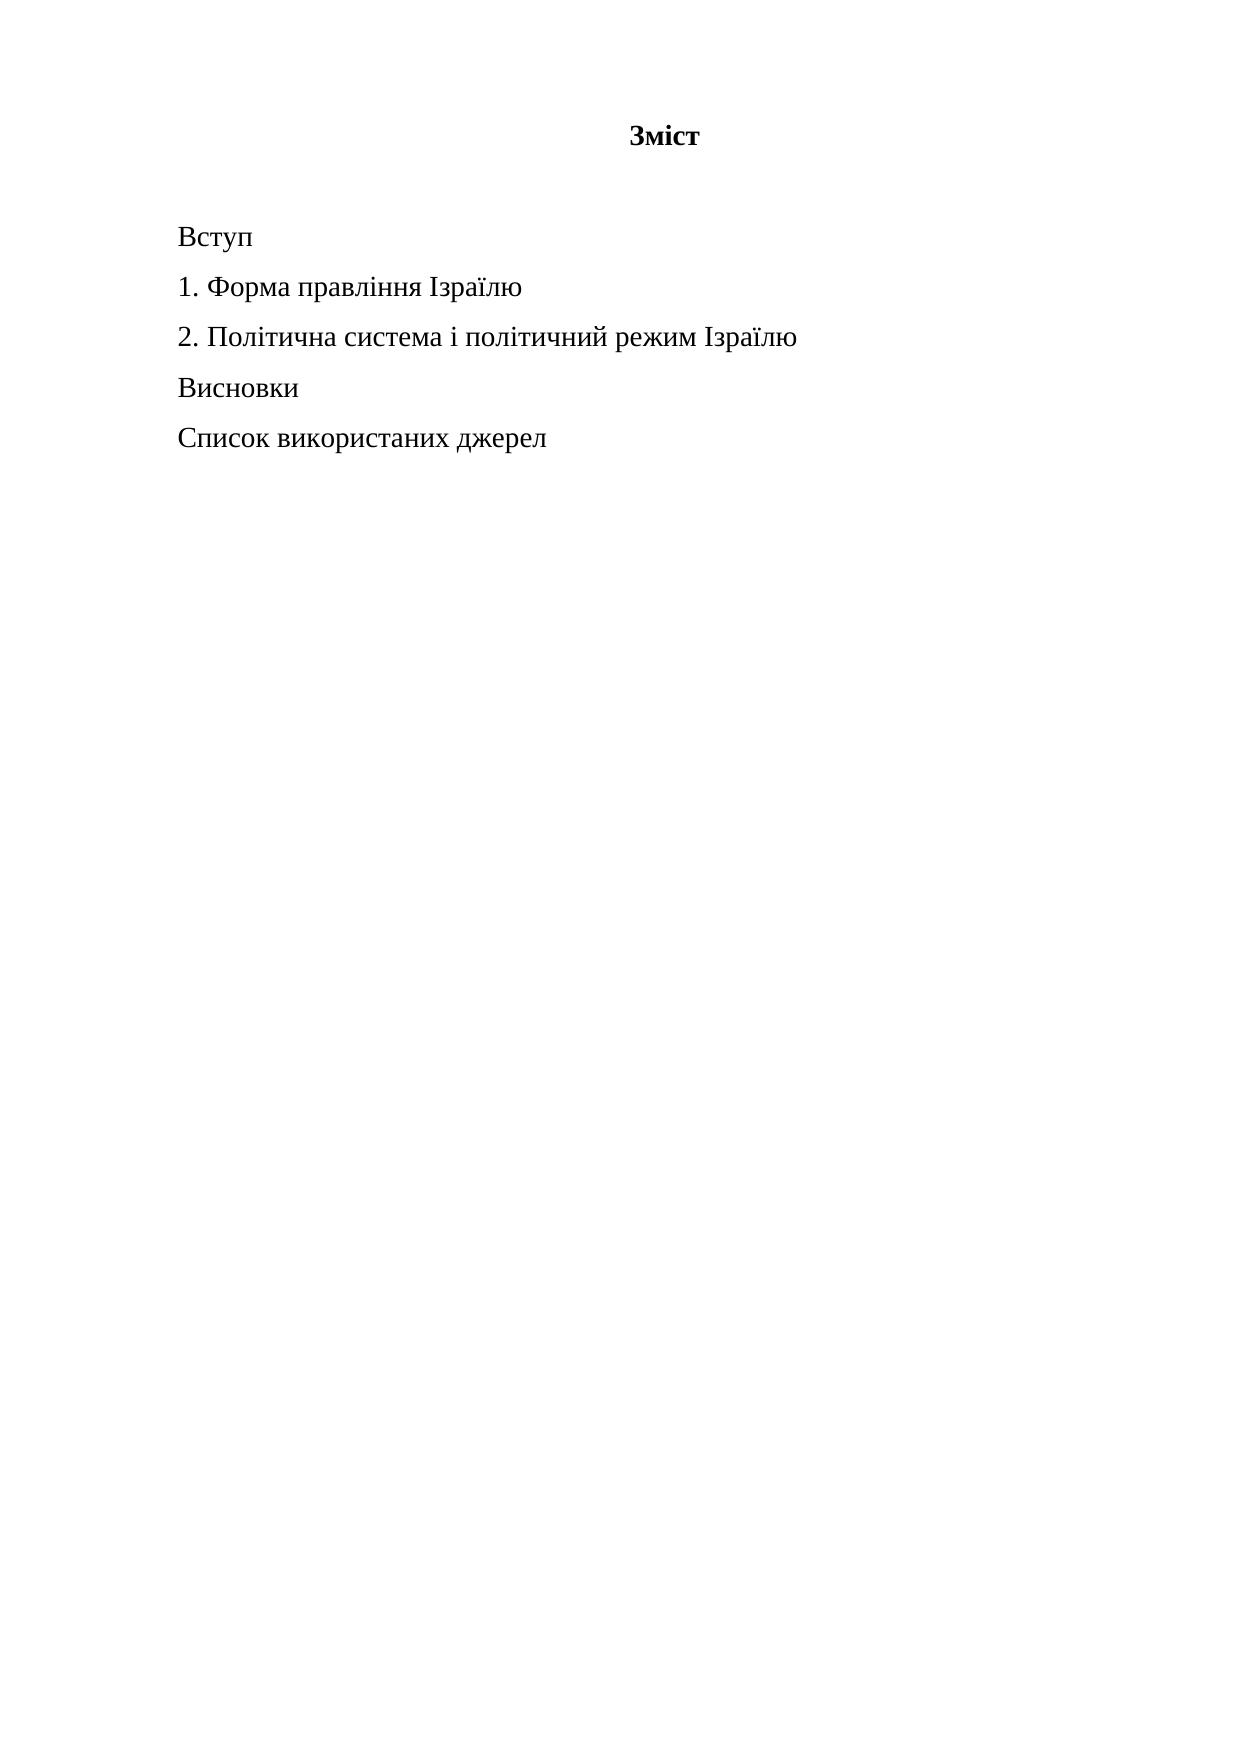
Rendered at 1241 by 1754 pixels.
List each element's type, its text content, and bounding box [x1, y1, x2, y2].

text Список використаних джерел [177, 420, 1152, 453]
list Форма правління Ізраїлю [177, 269, 1152, 303]
text Вступ [177, 219, 1152, 252]
text Зміст [177, 118, 1152, 152]
list Політична система і політичний режим Ізраїлю [177, 319, 1152, 353]
text Висновки [177, 370, 1152, 403]
